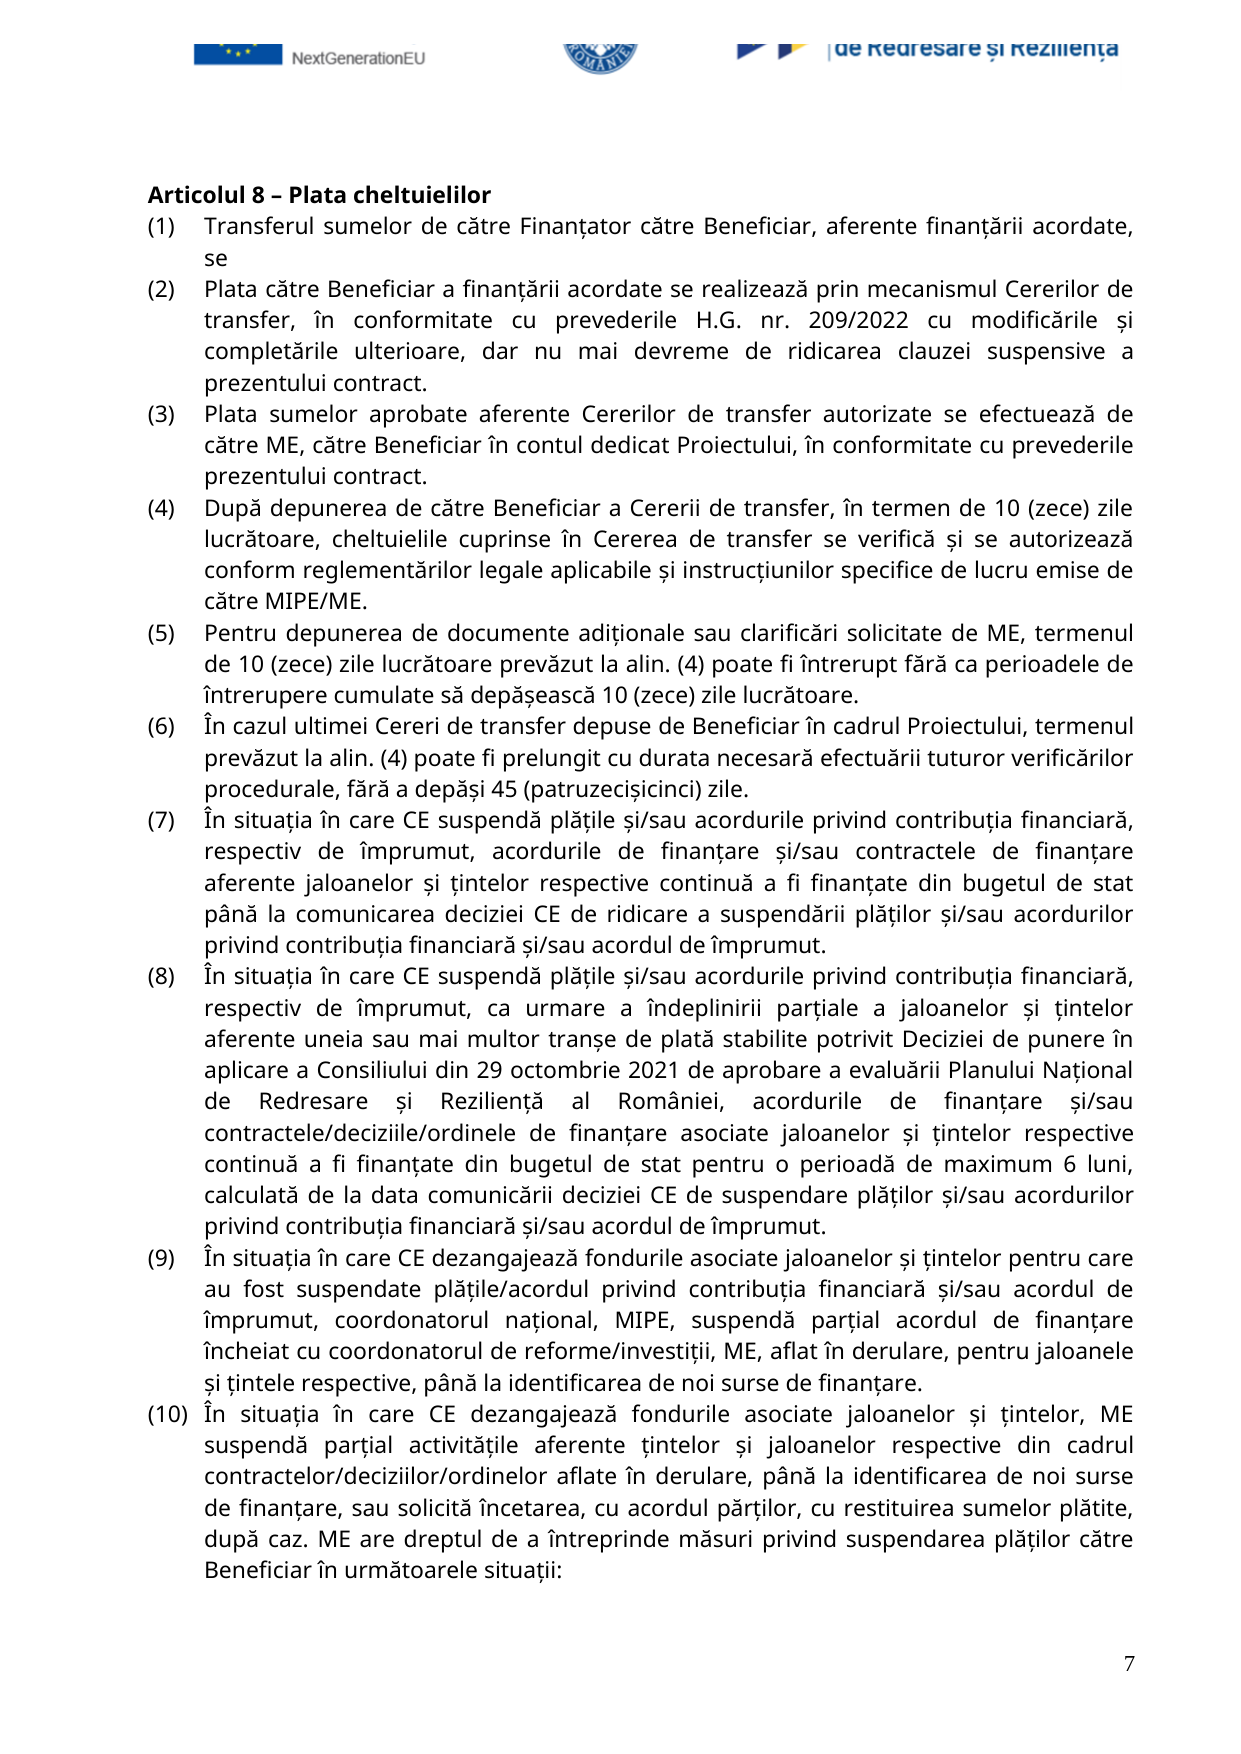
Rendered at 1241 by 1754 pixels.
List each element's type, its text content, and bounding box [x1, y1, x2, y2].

list Transferul sumelor de către Finanțator către Beneficiar, aferente finanțării acordate, se [148, 210, 1135, 273]
list În situația în care CE suspendă plățile și/sau acordurile privind contribuția financiară, respectiv de împrumut, ca urmare a îndeplinirii parțiale a jaloanelor și țintelor aferente uneia sau mai multor tranșe de plată stabilite potrivit Deciziei de punere în aplicare a Consiliului din 29 octombrie 2021 de aprobare a evaluării Planului Național de Redresare și Reziliență al României, acordurile de finanțare și/sau contractele/deciziile/ordinele de finanțare asociate jaloanelor și țintelor respective continuă a fi finanțate din bugetul de stat pentru o perioadă de maximum 6 luni, calculată de la data comunicării deciziei CE de suspendare plăților și/sau acordurilor privind contribuția financiară și/sau acordul de împrumut. [148, 960, 1135, 1241]
list În situația în care CE dezangajează fondurile asociate jaloanelor și țintelor pentru care au fost suspendate plățile/acordul privind contribuția financiară și/sau acordul de împrumut, coordonatorul național, MIPE, suspendă parțial acordul de finanțare încheiat cu coordonatorul de reforme/investiții, ME, aflat în derulare, pentru jaloanele și țintele respective, până la identificarea de noi surse de finanțare. [148, 1241, 1135, 1398]
picture [147, 44, 1123, 91]
list Plata către Beneficiar a finanțării acordate se realizează prin mecanismul Cererilor de transfer, în conformitate cu prevederile H.G. nr. 209/2022 cu modificările și completările ulterioare, dar nu mai devreme de ridicarea clauzei suspensive a prezentului contract. [148, 273, 1135, 398]
list În situația în care CE suspendă plățile și/sau acordurile privind contribuția financiară, respectiv de împrumut, acordurile de finanțare și/sau contractele de finanțare aferente jaloanelor și țintelor respective continuă a fi finanțate din bugetul de stat până la comunicarea deciziei CE de ridicare a suspendării plăților și/sau acordurilor privind contribuția financiară și/sau acordul de împrumut. [148, 804, 1135, 960]
list După depunerea de către Beneficiar a Cererii de transfer, în termen de 10 (zece) zile lucrătoare, cheltuielile cuprinse în Cererea de transfer se verifică și se autorizează conform reglementărilor legale aplicabile și instrucțiunilor specifice de lucru emise de către MIPE/ME. [148, 491, 1135, 616]
list În cazul ultimei Cereri de transfer depuse de Beneficiar în cadrul Proiectului, termenul prevăzut la alin. (4) poate fi prelungit cu durata necesară efectuării tuturor verificărilor procedurale, fără a depăși 45 (patruzecișicinci) zile. [148, 710, 1135, 804]
list Pentru depunerea de documente adiționale sau clarificări solicitate de ME, termenul de 10 (zece) zile lucrătoare prevăzut la alin. (4) poate fi întrerupt fără ca perioadele de întrerupere cumulate să depășească 10 (zece) zile lucrătoare. [148, 616, 1135, 710]
list Plata sumelor aprobate aferente Cererilor de transfer autorizate se efectuează de către ME, către Beneficiar în contul dedicat Proiectului, în conformitate cu prevederile prezentului contract. [148, 398, 1135, 491]
list În situația în care CE dezangajează fondurile asociate jaloanelor și țintelor, ME suspendă parțial activitățile aferente țintelor și jaloanelor respective din cadrul contractelor/deciziilor/ordinelor aflate în derulare, până la identificarea de noi surse de finanțare, sau solicită încetarea, cu acordul părților, cu restituirea sumelor plătite, după caz. ME are dreptul de a întreprinde măsuri privind suspendarea plăților către Beneficiar în următoarele situații: [148, 1398, 1135, 1585]
text Articolul 8 – Plata cheltuielilor [148, 179, 1135, 210]
